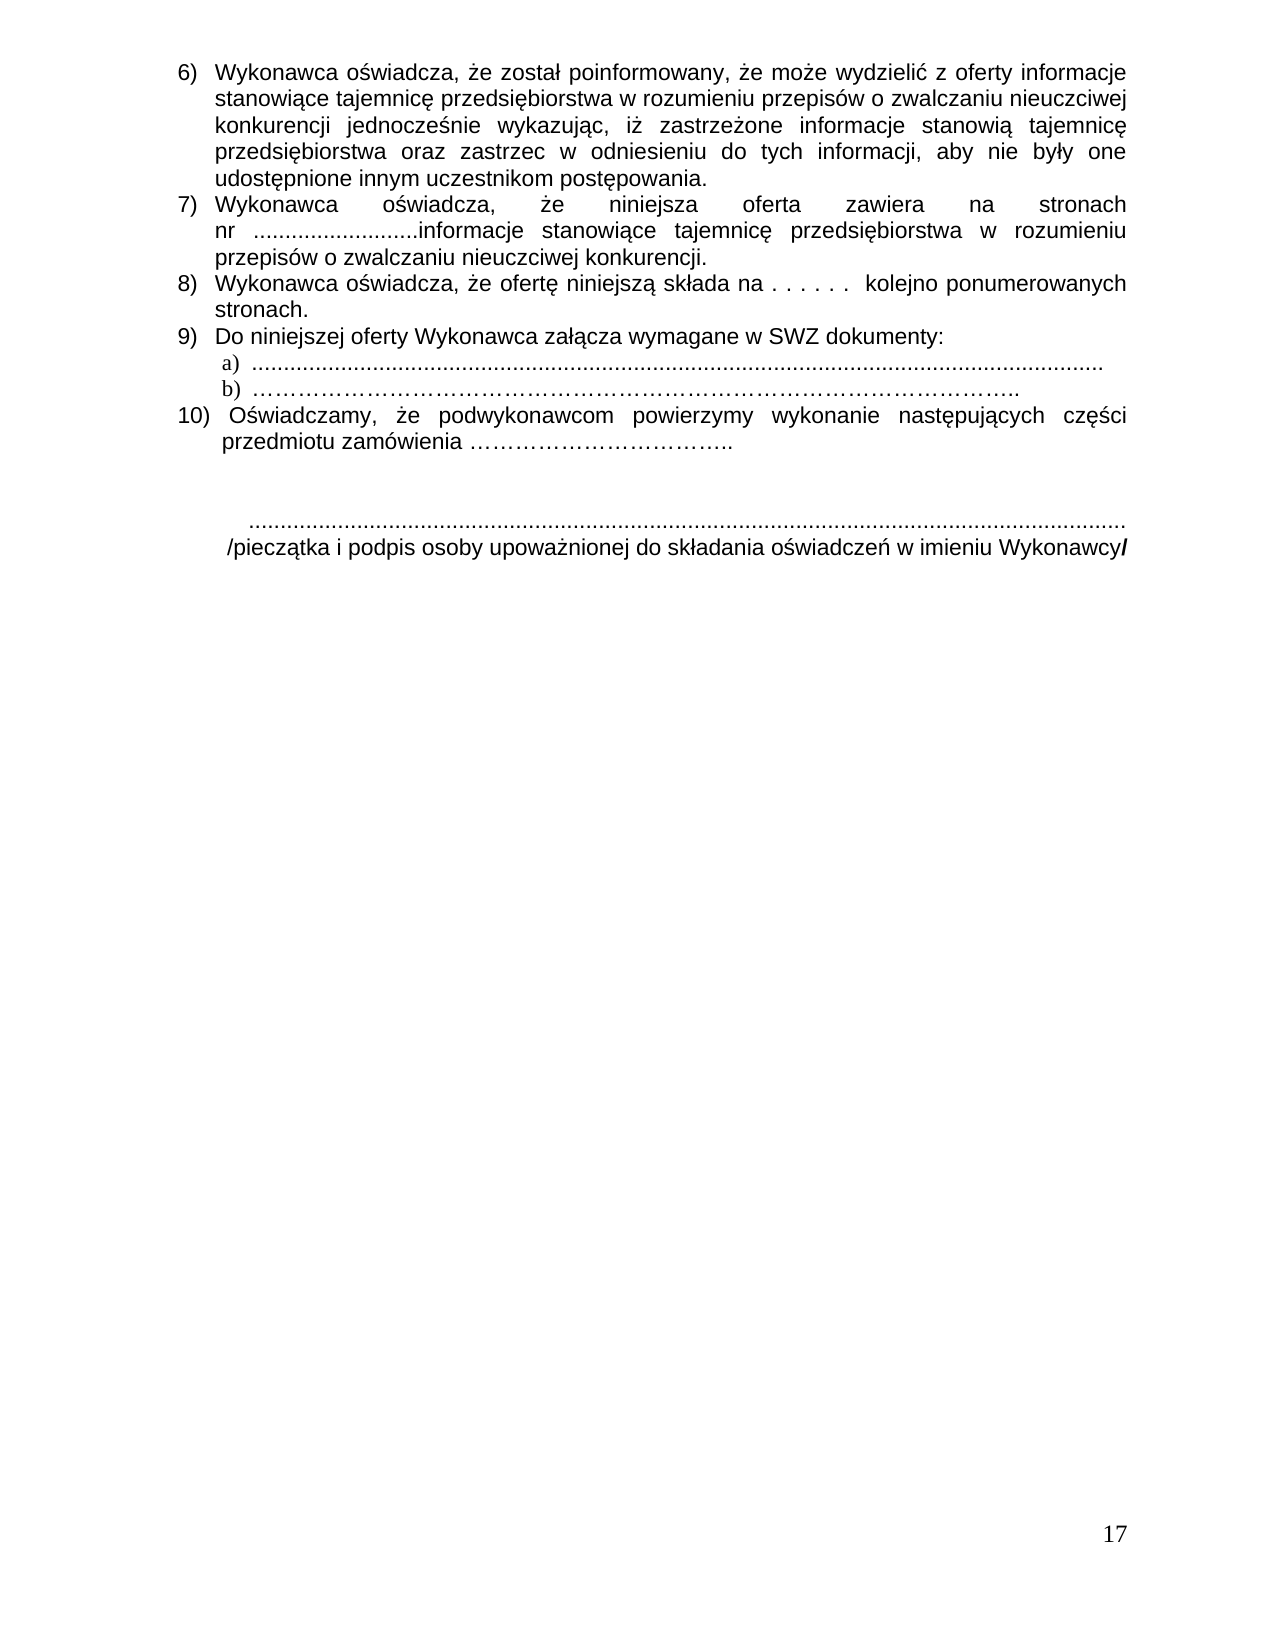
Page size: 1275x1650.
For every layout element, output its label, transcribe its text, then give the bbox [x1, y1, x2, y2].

list Wykonawca oświadcza, że został poinformowany, że może wydzielić z oferty informacje stanowiące tajemnicę przedsiębiorstwa w rozumieniu przepisów o zwalczaniu nieuczciwej konkurencji jednocześnie wykazując, iż zastrzeżone informacje stanowią tajemnicę przedsiębiorstwa oraz zastrzec w odniesieniu do tych informacji, aby nie były one udostępnione innym uczestnikom postępowania. [177, 59, 1127, 191]
list ...................................................................................................................................... [222, 349, 1127, 375]
text .......................................................................................................................................... [148, 507, 1127, 534]
list ……………………………………………………………………………………….. [222, 375, 1127, 402]
list Wykonawca oświadcza, że ofertę niniejszą składa na . . . . . . kolejno ponumerowanych stronach. [177, 270, 1127, 323]
list Do niniejszej oferty Wykonawca załącza wymagane w SWZ dokumenty: [177, 323, 1127, 349]
text 10) Oświadczamy, że podwykonawcom powierzymy wykonanie następujących części przedmiotu zamówienia …………………………….. [177, 402, 1127, 454]
text /pieczątka i podpis osoby upoważnionej do składania oświadczeń w imieniu Wykonawcy/ [148, 534, 1127, 560]
list Wykonawca oświadcza, że niniejsza oferta zawiera na stronach nr ..........................informacje stanowiące tajemnicę przedsiębiorstwa w rozumieniu przepisów o zwalczaniu nieuczciwej konkurencji. [177, 191, 1127, 270]
